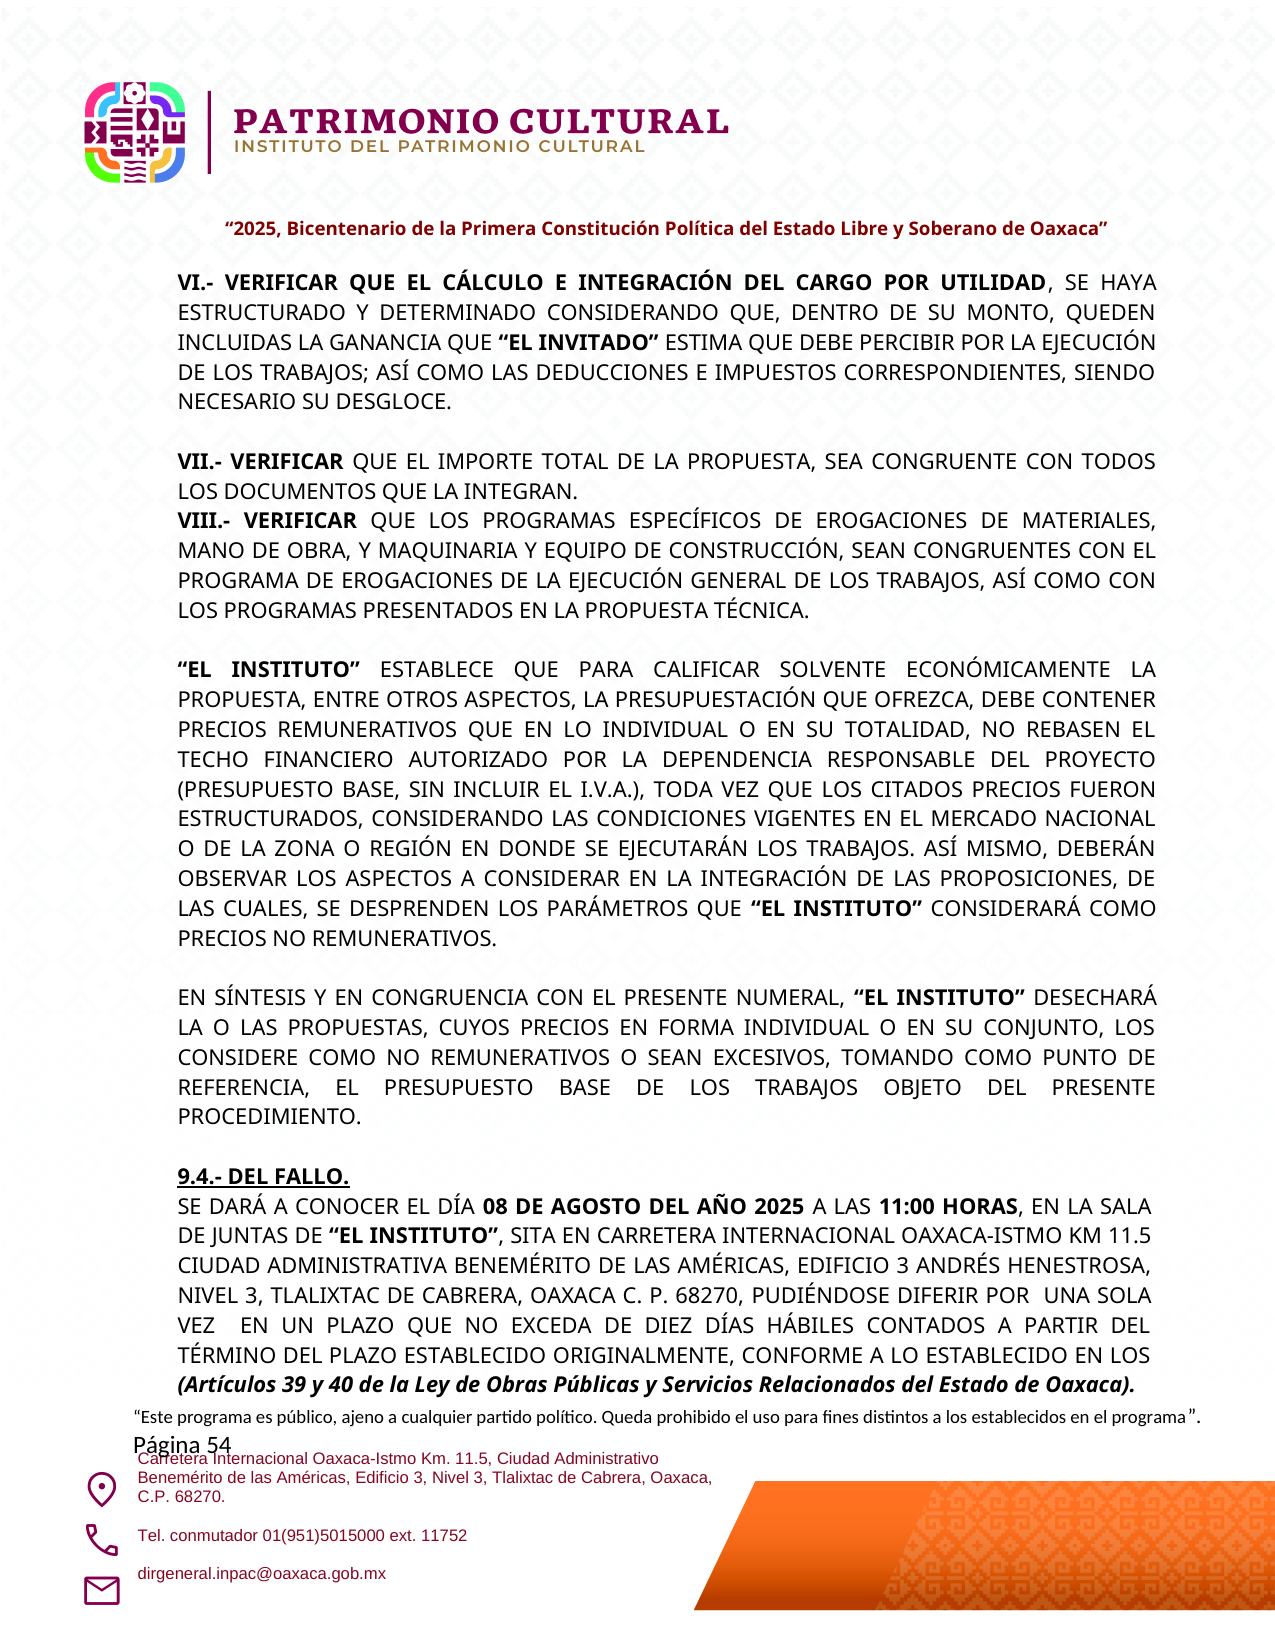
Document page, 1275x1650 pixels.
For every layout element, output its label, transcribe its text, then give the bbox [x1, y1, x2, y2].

picture [1, 7, 1275, 1650]
text EN SÍNTESIS Y EN CONGRUENCIA CON EL PRESENTE NUMERAL, “EL INSTITUTO” DESECHARÁ LA O LAS PROPUESTAS, CUYOS PRECIOS EN FORMA INDIVIDUAL O EN SU CONJUNTO, LOS CONSIDERE COMO NO REMUNERATIVOS O SEAN EXCESIVOS, TOMANDO COMO PUNTO DE REFERENCIA, EL PRESUPUESTO BASE DE LOS TRABAJOS OBJETO DEL PRESENTE PROCEDIMIENTO. [177, 982, 1157, 1131]
text “EL INSTITUTO” ESTABLECE QUE PARA CALIFICAR SOLVENTE ECONÓMICAMENTE LA PROPUESTA, ENTRE OTROS ASPECTOS, LA PRESUPUESTACIÓN QUE OFREZCA, DEBE CONTENER PRECIOS REMUNERATIVOS QUE EN LO INDIVIDUAL O EN SU TOTALIDAD, NO REBASEN EL TECHO FINANCIERO AUTORIZADO POR LA DEPENDENCIA RESPONSABLE DEL PROYECTO (PRESUPUESTO BASE, SIN INCLUIR EL I.V.A.), TODA VEZ QUE LOS CITADOS PRECIOS FUERON ESTRUCTURADOS, CONSIDERANDO LAS CONDICIONES VIGENTES EN EL MERCADO NACIONAL O DE LA ZONA O REGIÓN EN DONDE SE EJECUTARÁN LOS TRABAJOS. ASÍ MISMO, DEBERÁN OBSERVAR LOS ASPECTOS A CONSIDERAR EN LA INTEGRACIÓN DE LAS PROPOSICIONES, DE LAS CUALES, SE DESPRENDEN LOS PARÁMETROS QUE “EL INSTITUTO” CONSIDERARÁ COMO PRECIOS NO REMUNERATIVOS. [177, 654, 1157, 952]
text VI.- VERIFICAR QUE EL CÁLCULO E INTEGRACIÓN DEL CARGO POR UTILIDAD, SE HAYA ESTRUCTURADO Y DETERMINADO CONSIDERANDO QUE, DENTRO DE SU MONTO, QUEDEN INCLUIDAS LA GANANCIA QUE “EL INVITADO” ESTIMA QUE DEBE PERCIBIR POR LA EJECUCIÓN DE LOS TRABAJOS; ASÍ COMO LAS DEDUCCIONES E IMPUESTOS CORRESPONDIENTES, SIENDO NECESARIO SU DESGLOCE. [177, 267, 1157, 416]
text SE DARÁ A CONOCER EL DÍA 08 DE AGOSTO DEL AÑO 2025 A LAS 11:00 HORAS, EN LA SALA DE JUNTAS DE “EL INSTITUTO”, SITA EN CARRETERA INTERNACIONAL OAXACA-ISTMO KM 11.5 CIUDAD ADMINISTRATIVA BENEMÉRITO DE LAS AMÉRICAS, EDIFICIO 3 ANDRÉS HENESTROSA, NIVEL 3, TLALIXTAC DE CABRERA, OAXACA C. P. 68270, PUDIÉNDOSE DIFERIR POR UNA SOLA VEZ EN UN PLAZO QUE NO EXCEDA DE DIEZ DÍAS HÁBILES CONTADOS A PARTIR DEL TÉRMINO DEL PLAZO ESTABLECIDO ORIGINALMENTE, CONFORME A LO ESTABLECIDO EN LOS (Artículos 39 y 40 de la Ley de Obras Públicas y Servicios Relacionados del Estado de Oaxaca). [177, 1191, 1152, 1399]
text 9.4.- DEL FALLO. [177, 1161, 1157, 1191]
text VIII.- VERIFICAR QUE LOS PROGRAMAS ESPECÍFICOS DE EROGACIONES DE MATERIALES, MANO DE OBRA, Y MAQUINARIA Y EQUIPO DE CONSTRUCCIÓN, SEAN CONGRUENTES CON EL PROGRAMA DE EROGACIONES DE LA EJECUCIÓN GENERAL DE LOS TRABAJOS, ASÍ COMO CON LOS PROGRAMAS PRESENTADOS EN LA PROPUESTA TÉCNICA. [177, 506, 1157, 625]
text VII.- VERIFICAR QUE EL IMPORTE TOTAL DE LA PROPUESTA, SEA CONGRUENTE CON TODOS LOS DOCUMENTOS QUE LA INTEGRAN. [177, 446, 1157, 506]
